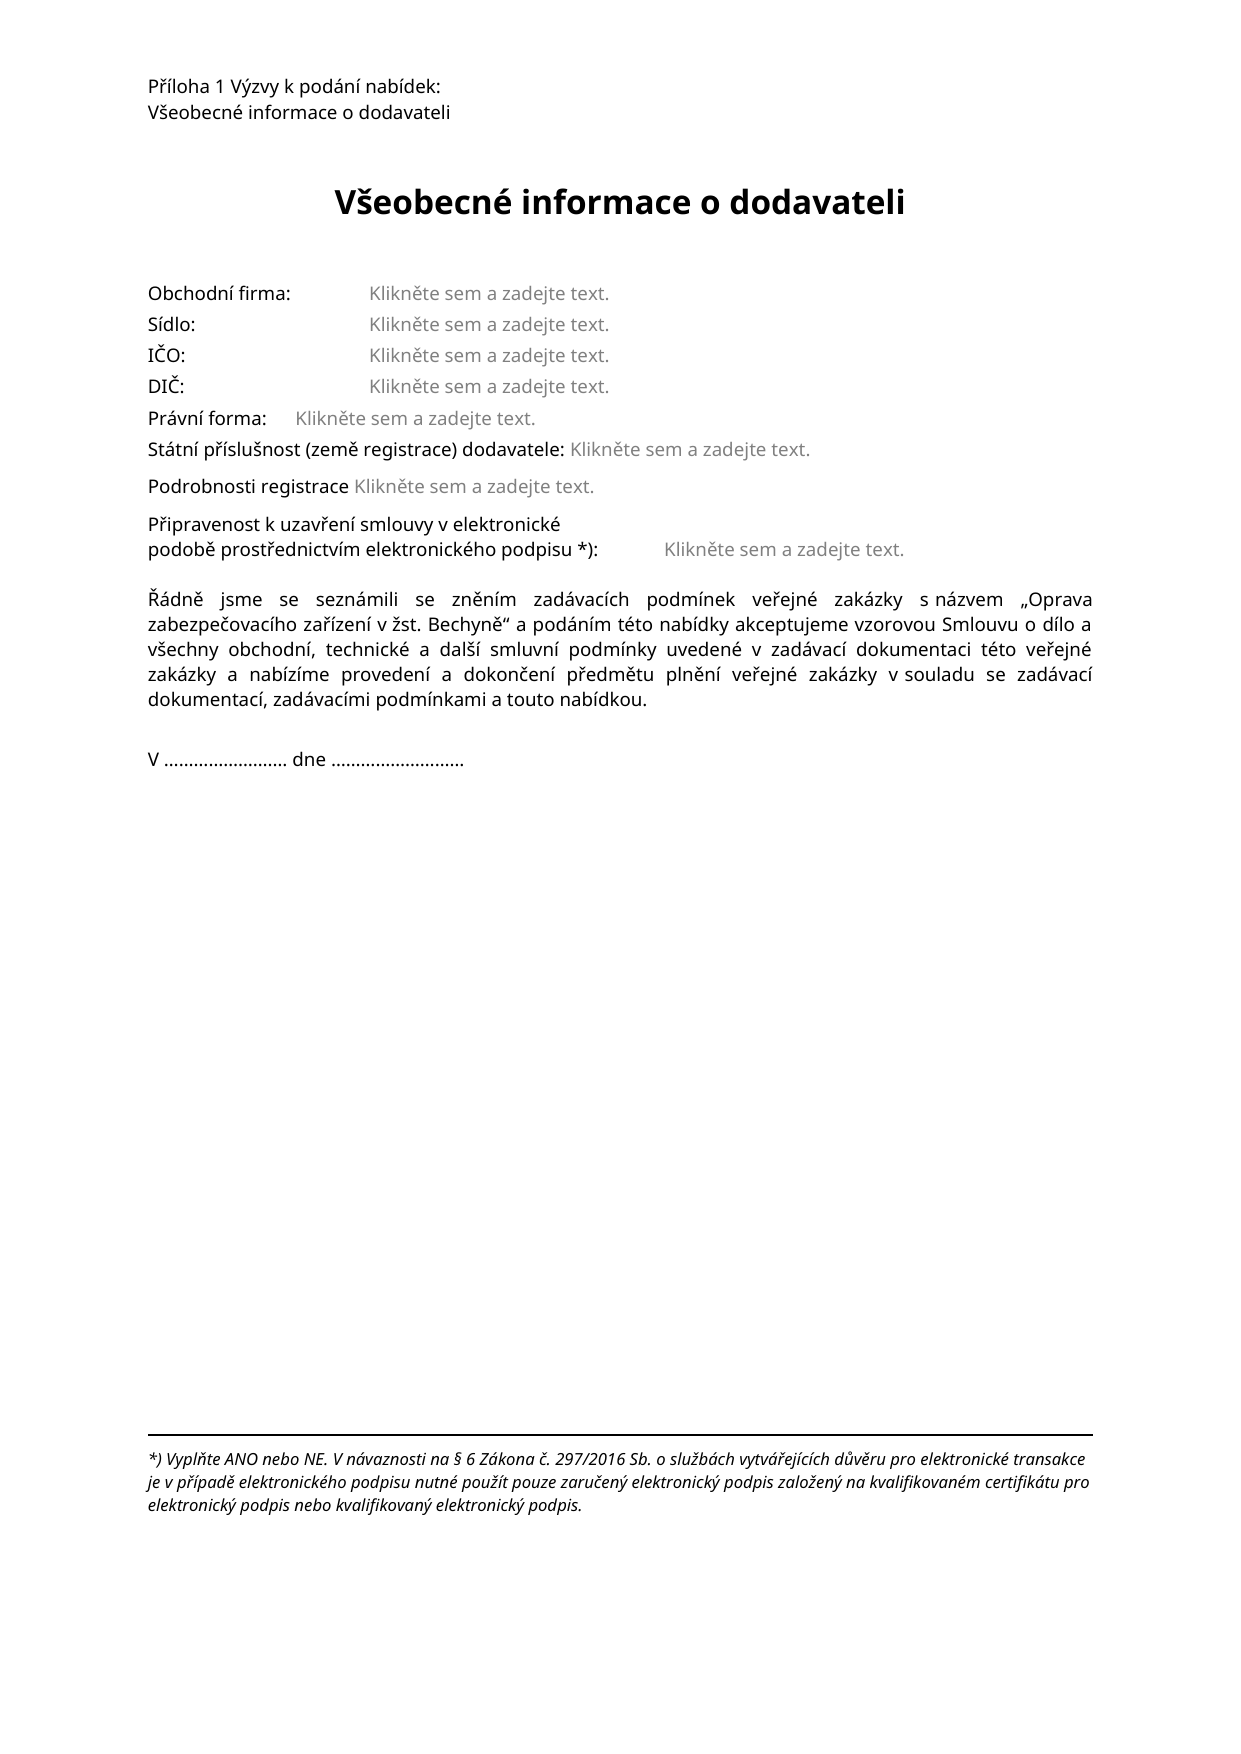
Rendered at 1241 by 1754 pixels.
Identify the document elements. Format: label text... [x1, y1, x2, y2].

title Všeobecné informace o dodavateli [148, 178, 1093, 224]
text Připravenost k uzavření smlouvy v elektronické [148, 511, 1093, 536]
text Obchodní firma: [148, 280, 1093, 305]
text Podrobnosti registrace [148, 474, 1093, 499]
text Státní příslušnost (země registrace) dodavatele: [148, 436, 1093, 461]
text *) Vyplňte ANO nebo NE. V návaznosti na § 6 Zákona č. 297/2016 Sb. o službách vytvářejících důvěru pro elektronické transakce je v případě elektronického podpisu nutné použít pouze zaručený elektronický podpis založený na kvalifikovaném certifikátu pro elektronický podpis nebo kvalifikovaný elektronický podpis. [148, 1448, 1093, 1516]
text V ………………….… dne ……………………… [148, 743, 1092, 772]
text DIČ: [148, 374, 1093, 399]
text Řádně jsme se seznámili se zněním zadávacích podmínek veřejné zakázky s názvem „Oprava zabezpečovacího zařízení v žst. Bechyně“ a podáním této nabídky akceptujeme vzorovou Smlouvu o dílo a všechny obchodní, technické a další smluvní podmínky uvedené v zadávací dokumentaci této veřejné zakázky a nabízíme provedení a dokončení předmětu plnění veřejné zakázky v souladu se zadávací dokumentací, zadávacími podmínkami a touto nabídkou. [148, 586, 1093, 711]
text podobě prostřednictvím elektronického podpisu *): [148, 536, 1093, 561]
text IČO: [148, 343, 1093, 368]
text Právní forma: [148, 405, 1093, 430]
text Sídlo: [148, 311, 1093, 336]
